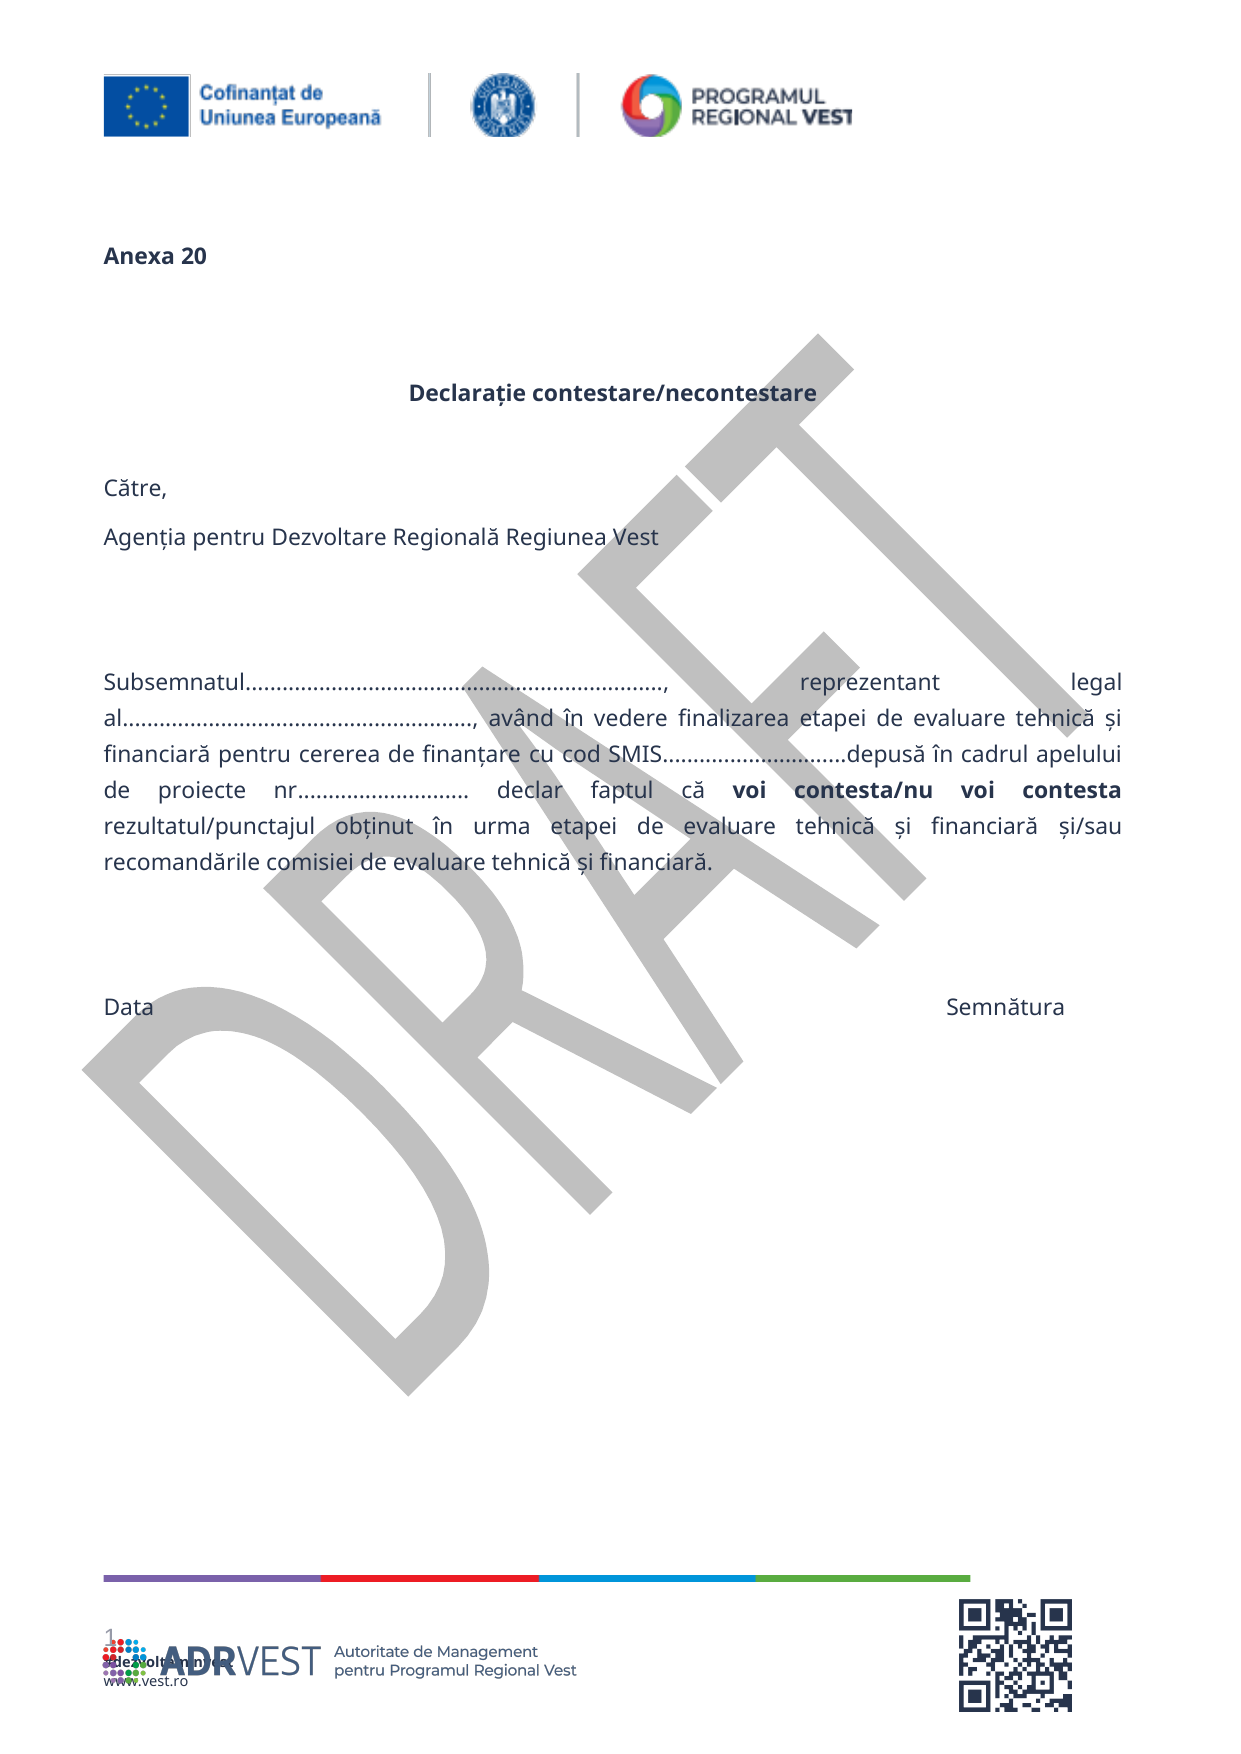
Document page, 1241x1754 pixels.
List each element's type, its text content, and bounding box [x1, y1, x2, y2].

text Anexa 20 [103, 240, 1122, 271]
picture [93, 1636, 582, 1687]
text Agenția pentru Dezvoltare Regională Regiunea Vest [103, 521, 1122, 552]
text Către, [103, 472, 1122, 503]
text Declarație contestare/necontestare [103, 377, 1122, 408]
text Data Semnătura [103, 991, 1122, 1022]
picture [950, 1590, 1081, 1721]
text Subsemnatul...................................................................., reprezentant legal al........................................................., având în vedere finalizarea etapei de evaluare tehnică și financiară pentru cererea de finanțare cu cod SMIS..............................depusă în cadrul apelului de proiecte nr............................ declar faptul că voi contesta/nu voi contesta rezultatul/punctajul obținut în urma etapei de evaluare tehnică și financiară și/sau recomandările comisiei de evaluare tehnică și financiară. [103, 666, 1122, 877]
